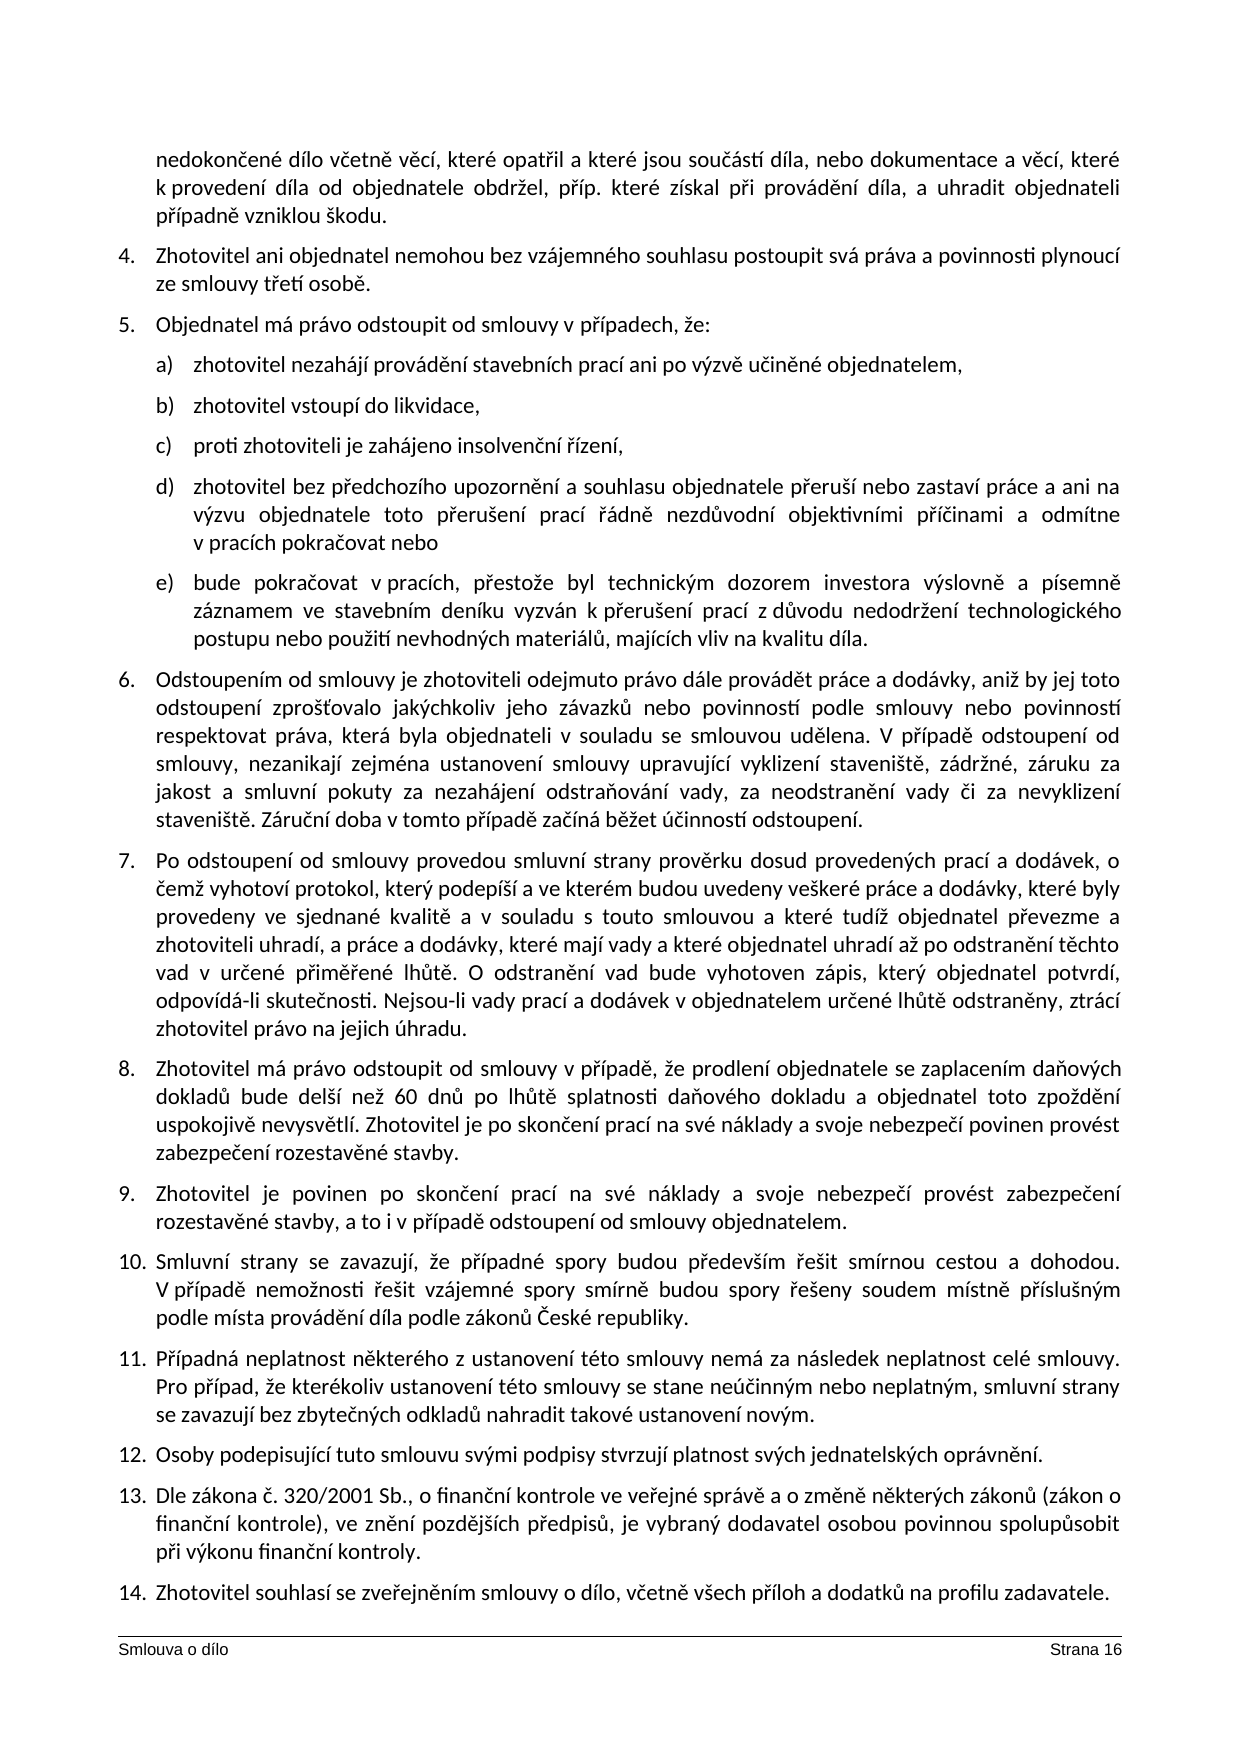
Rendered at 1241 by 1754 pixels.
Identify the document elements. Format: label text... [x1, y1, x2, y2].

list Osoby podepisující tuto smlouvu svými podpisy stvrzují platnost svých jednatelských oprávnění. [118, 1441, 1122, 1469]
list Případná neplatnost některého z ustanovení této smlouvy nemá za následek neplatnost celé smlouvy. Pro případ, že kterékoliv ustanovení této smlouvy se stane neúčinným nebo neplatným, smluvní strany se zavazují bez zbytečných odkladů nahradit takové ustanovení novým. [118, 1344, 1122, 1428]
list proti zhotoviteli je zahájeno insolvenční řízení, [156, 431, 1122, 459]
list zhotovitel bez předchozího upozornění a souhlasu objednatele přeruší nebo zastaví práce a ani na výzvu objednatele toto přerušení prací řádně nezdůvodní objektivními příčinami a odmítne v pracích pokračovat nebo [156, 472, 1122, 556]
list Po odstoupení od smlouvy provedou smluvní strany prověrku dosud provedených prací a dodávek, o čemž vyhotoví protokol, který podepíší a ve kterém budou uvedeny veškeré práce a dodávky, které byly provedeny ve sjednané kvalitě a v souladu s touto smlouvou a které tudíž objednatel převezme a zhotoviteli uhradí, a práce a dodávky, které mají vady a které objednatel uhradí až po odstranění těchto vad v určené přiměřené lhůtě. O odstranění vad bude vyhotoven zápis, který objednatel potvrdí, odpovídá-li skutečnosti. Nejsou-li vady prací a dodávek v objednatelem určené lhůtě odstraněny, ztrácí zhotovitel právo na jejich úhradu. [118, 846, 1122, 1042]
list Smluvní strany se zavazují, že případné spory budou především řešit smírnou cestou a dohodou. V případě nemožnosti řešit vzájemné spory smírně budou spory řešeny soudem místně příslušným podle místa provádění díla podle zákonů České republiky. [118, 1247, 1122, 1332]
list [118, 145, 1122, 229]
list Zhotovitel je povinen po skončení prací na své náklady a svoje nebezpečí provést zabezpečení rozestavěné stavby, a to i v případě odstoupení od smlouvy objednatelem. [118, 1179, 1122, 1235]
list zhotovitel nezahájí provádění stavebních prací ani po výzvě učiněné objednatelem, [156, 350, 1122, 378]
list zhotovitel vstoupí do likvidace, [156, 391, 1122, 419]
list Zhotovitel ani objednatel nemohou bez vzájemného souhlasu postoupit svá práva a povinnosti plynoucí ze smlouvy třetí osobě. [118, 241, 1122, 297]
list bude pokračovat v pracích, přestože byl technickým dozorem investora výslovně a písemně záznamem ve stavebním deníku vyzván k přerušení prací z důvodu nedodržení technologického postupu nebo použití nevhodných materiálů, majících vliv na kvalitu díla. [156, 568, 1122, 653]
list Dle zákona č. 320/2001 Sb., o finanční kontrole ve veřejné správě a o změně některých zákonů (zákon o finanční kontrole), ve znění pozdějších předpisů, je vybraný dodavatel osobou povinnou spolupůsobit při výkonu finanční kontroly. [118, 1481, 1122, 1565]
list Odstoupením od smlouvy je zhotoviteli odejmuto právo dále provádět práce a dodávky, aniž by jej toto odstoupení zprošťovalo jakýchkoliv jeho závazků nebo povinností podle smlouvy nebo povinností respektovat práva, která byla objednateli v souladu se smlouvou udělena. V případě odstoupení od smlouvy, nezanikají zejména ustanovení smlouvy upravující vyklizení staveniště, zádržné, záruku za jakost a smluvní pokuty za nezahájení odstraňování vady, za neodstranění vady či za nevyklizení staveniště. Záruční doba v tomto případě začíná běžet účinností odstoupení. [118, 665, 1122, 833]
list Zhotovitel souhlasí se zveřejněním smlouvy o dílo, včetně všech příloh a dodatků na profilu zadavatele. [118, 1578, 1122, 1606]
list Objednatel má právo odstoupit od smlouvy v případech, že: [118, 310, 1122, 338]
list Zhotovitel má právo odstoupit od smlouvy v případě, že prodlení objednatele se zaplacením daňových dokladů bude delší než 60 dnů po lhůtě splatnosti daňového dokladu a objednatel toto zpoždění uspokojivě nevysvětlí. Zhotovitel je po skončení prací na své náklady a svoje nebezpečí povinen provést zabezpečení rozestavěné stavby. [118, 1054, 1122, 1166]
